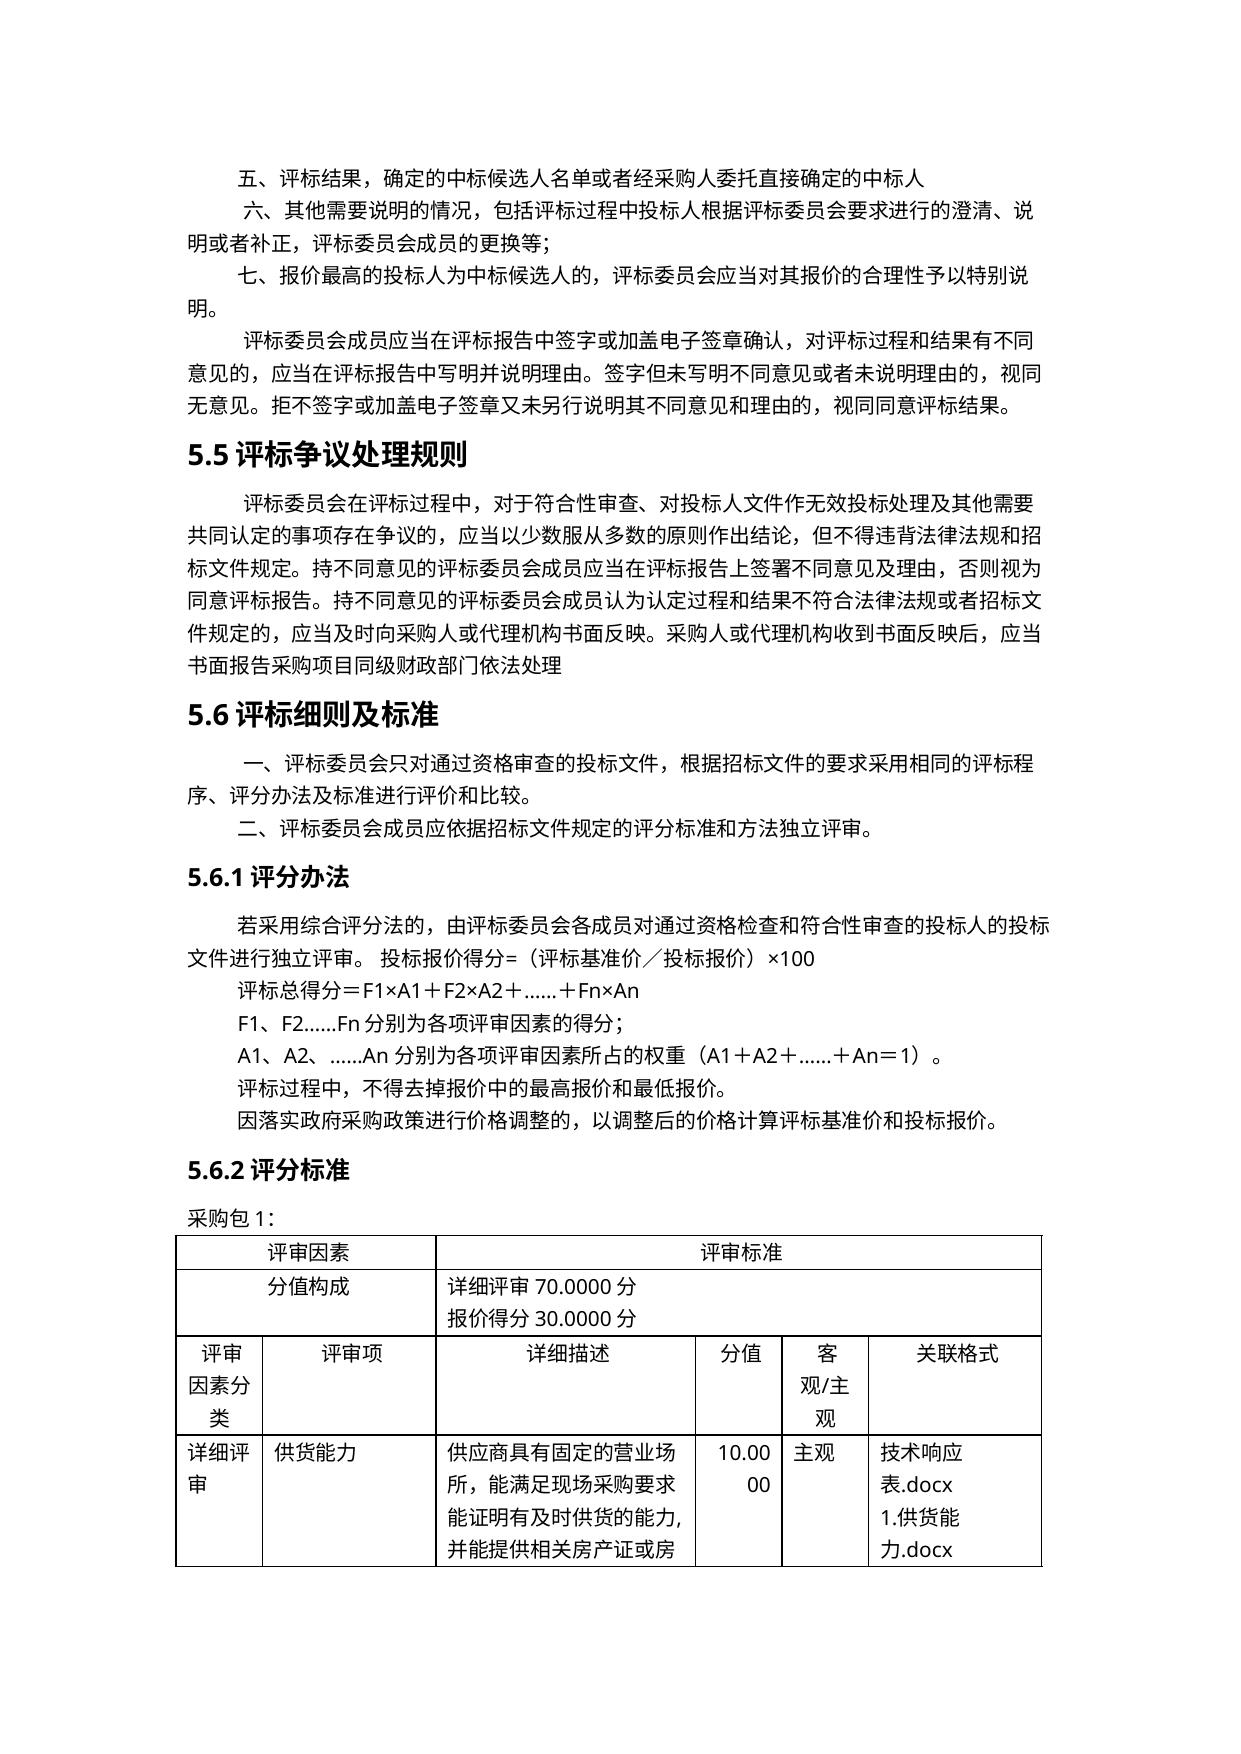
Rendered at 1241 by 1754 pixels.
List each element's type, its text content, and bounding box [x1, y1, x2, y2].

text 评标总得分＝F1×A1＋F2×A2＋……＋Fn×An [187, 974, 1053, 1007]
text 一、评标委员会只对通过资格审查的投标文件，根据招标文件的要求采用相同的评标程序、评分办法及标准进行评价和比较。 [187, 747, 1053, 812]
table_cell 供货能力 [263, 1436, 435, 1566]
table_cell 关联格式 [869, 1337, 1041, 1434]
table_header 评审标准 [437, 1236, 1041, 1268]
table_header 评审因素 [177, 1236, 435, 1268]
table_cell 详细评审 [177, 1436, 262, 1566]
text 5.6.1评分办法 [187, 844, 1053, 909]
table_cell 详细评审70.0000分 报价得分30.0000分 [437, 1270, 1041, 1335]
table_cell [437, 1436, 695, 1566]
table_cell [869, 1436, 1041, 1566]
table_cell 分值 [696, 1337, 781, 1434]
table_cell 主观 [783, 1436, 868, 1566]
text 因落实政府采购政策进行价格调整的，以调整后的价格计算评标基准价和投标报价。 [187, 1104, 1053, 1137]
text 评标过程中，不得去掉报价中的最高报价和最低报价。 [187, 1072, 1053, 1104]
text 评标委员会在评标过程中，对于符合性审查、对投标人文件作无效投标处理及其他需要共同认定的事项存在争议的，应当以少数服从多数的原则作出结论，但不得违背法律法规和招标文件规定。持不同意见的评标委员会成员应当在评标报告上签署不同意见及理由，否则视为同意评标报告。持不同意见的评标委员会成员认为认定过程和结果不符合法律法规或者招标文件规定的，应当及时向采购人或代理机构书面反映。采购人或代理机构收到书面反映后，应当书面报告采购项目同级财政部门依法处理 [187, 487, 1053, 682]
table_cell 评审因素分类 [177, 1337, 262, 1434]
text 5.6.2评分标准 [187, 1137, 1053, 1202]
text 评标委员会成员应当在评标报告中签字或加盖电子签章确认，对评标过程和结果有不同意见的，应当在评标报告中写明并说明理由。签字但未写明不同意见或者未说明理由的，视同无意见。拒不签字或加盖电子签章又未另行说明其不同意见和理由的，视同同意评标结果。 [187, 324, 1053, 422]
text 5.6评标细则及标准 [187, 682, 1053, 747]
text 七、报价最高的投标人为中标候选人的，评标委员会应当对其报价的合理性予以特别说明。 [187, 259, 1053, 324]
text 二、评标委员会成员应依据招标文件规定的评分标准和方法独立评审。 [187, 812, 1053, 844]
text F1、F2……Fn分别为各项评审因素的得分； [187, 1007, 1053, 1039]
text 六、其他需要说明的情况，包括评标过程中投标人根据评标委员会要求进行的澄清、说明或者补正，评标委员会成员的更换等； [187, 194, 1053, 259]
text 采购包1： [187, 1202, 1053, 1234]
text 5.5评标争议处理规则 [187, 422, 1053, 487]
table_cell 客观/主观 [783, 1337, 868, 1434]
table_cell 评审项 [263, 1337, 435, 1434]
text 五、评标结果，确定的中标候选人名单或者经采购人委托直接确定的中标人 [187, 162, 1053, 194]
table_cell 分值构成 [177, 1270, 435, 1335]
table_cell 10.0000 [696, 1436, 781, 1566]
text 若采用综合评分法的，由评标委员会各成员对通过资格检查和符合性审查的投标人的投标文件进行独立评审。 投标报价得分=（评标基准价／投标报价）×100 [187, 909, 1053, 974]
text A1、A2、……An 分别为各项评审因素所占的权重（A1＋A2＋……＋An＝1）。 [187, 1039, 1053, 1072]
table_cell 详细描述 [437, 1337, 695, 1434]
